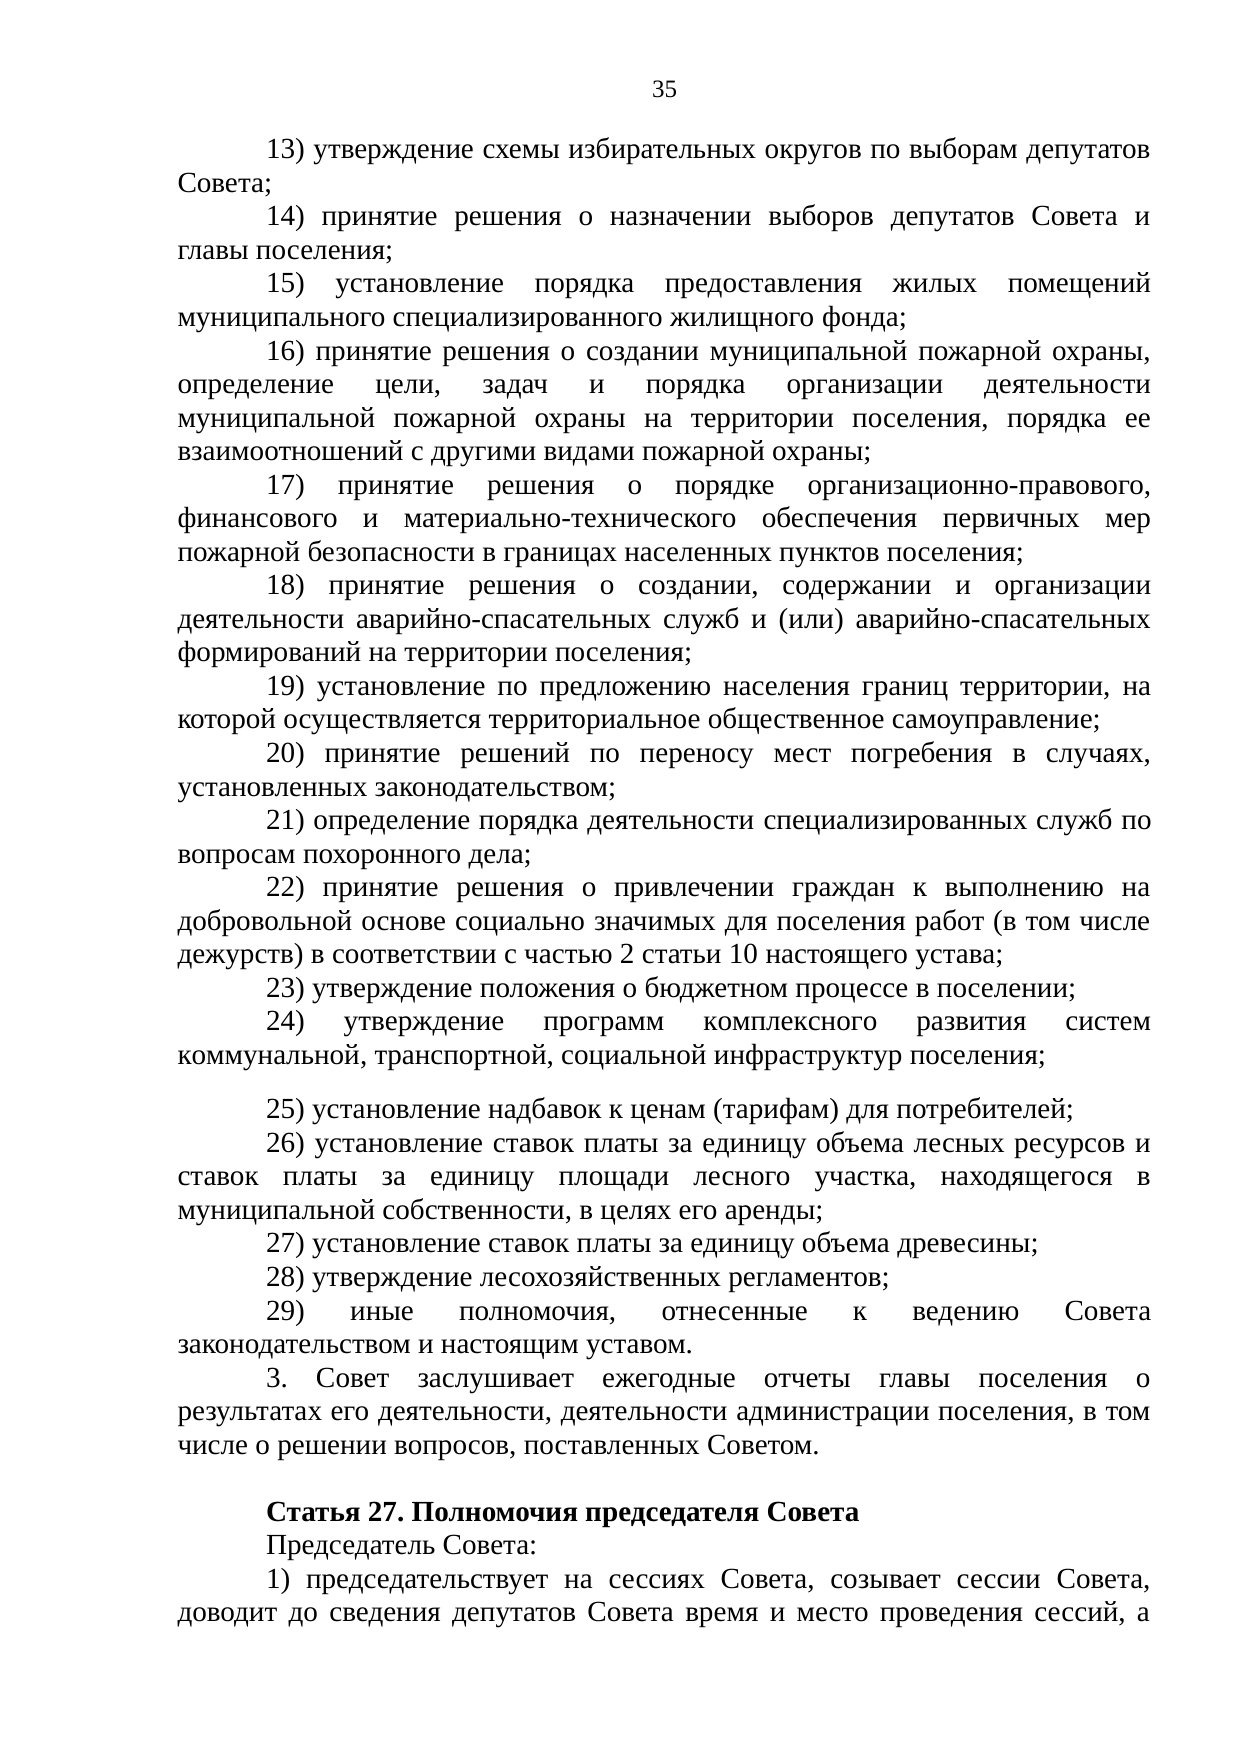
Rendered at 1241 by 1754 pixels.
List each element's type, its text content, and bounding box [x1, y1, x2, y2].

text 14) принятие решения о назначении выборов депутатов Совета и главы поселения; [177, 198, 1152, 266]
text 22) принятие решения о привлечении граждан к выполнению на добровольной основе социально значимых для поселения работ (в том числе дежурств) в соответствии с частью 2 статьи 10 настоящего устава; [177, 869, 1152, 970]
text 28) утверждение лесохозяйственных регламентов; [177, 1259, 1152, 1293]
text 21) определение порядка деятельности специализированных служб по вопросам похоронного дела; [177, 802, 1152, 869]
text 24) утверждение программ комплексного развития систем коммунальной, транспортной, социальной инфраструктур поселения; [177, 1003, 1152, 1071]
text 16) принятие решения о создании муниципальной пожарной охраны, определение цели, задач и порядка организации деятельности муниципальной пожарной охраны на территории поселения, порядка ее взаимоотношений с другими видами пожарной охраны; [177, 333, 1152, 467]
text 27) установление ставок платы за единицу объема древесины; [177, 1226, 1152, 1259]
text 19) установление по предложению населения границ территории, на которой осуществляется территориальное общественное самоуправление; [177, 668, 1152, 735]
text 17) принятие решения о порядке организационно-правового, финансового и материально-технического обеспечения первичных мер пожарной безопасности в границах населенных пунктов поселения; [177, 467, 1152, 567]
text 29) иные полномочия, отнесенные к ведению Совета законодательством и настоящим уставом. [177, 1293, 1152, 1360]
text 15) установление порядка предоставления жилых помещений муниципального специализированного жилищного фонда; [177, 266, 1152, 333]
text 25) установление надбавок к ценам (тарифам) для потребителей; [177, 1091, 1152, 1125]
text Статья 27. Полномочия председателя Совета [177, 1494, 1152, 1527]
text 26) установление ставок платы за единицу объема лесных ресурсов и ставок платы за единицу площади лесного участка, находящегося в муниципальной собственности, в целях его аренды; [177, 1125, 1152, 1226]
text 18) принятие решения о создании, содержании и организации деятельности аварийно-спасательных служб и (или) аварийно-спасательных формирований на территории поселения; [177, 567, 1152, 668]
text 20) принятие решений по переносу мест погребения в случаях, установленных законодательством; [177, 735, 1152, 802]
text Председатель Совета: [177, 1527, 1152, 1561]
text 23) утверждение положения о бюджетном процессе в поселении; [177, 970, 1152, 1003]
text 13) утверждение схемы избирательных округов по выборам депутатов Совета; [177, 131, 1152, 198]
text 3. Совет заслушивает ежегодные отчеты главы поселения о результатах его деятельности, деятельности администрации поселения, в том числе о решении вопросов, поставленных Советом. [177, 1360, 1152, 1460]
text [177, 1561, 1152, 1628]
